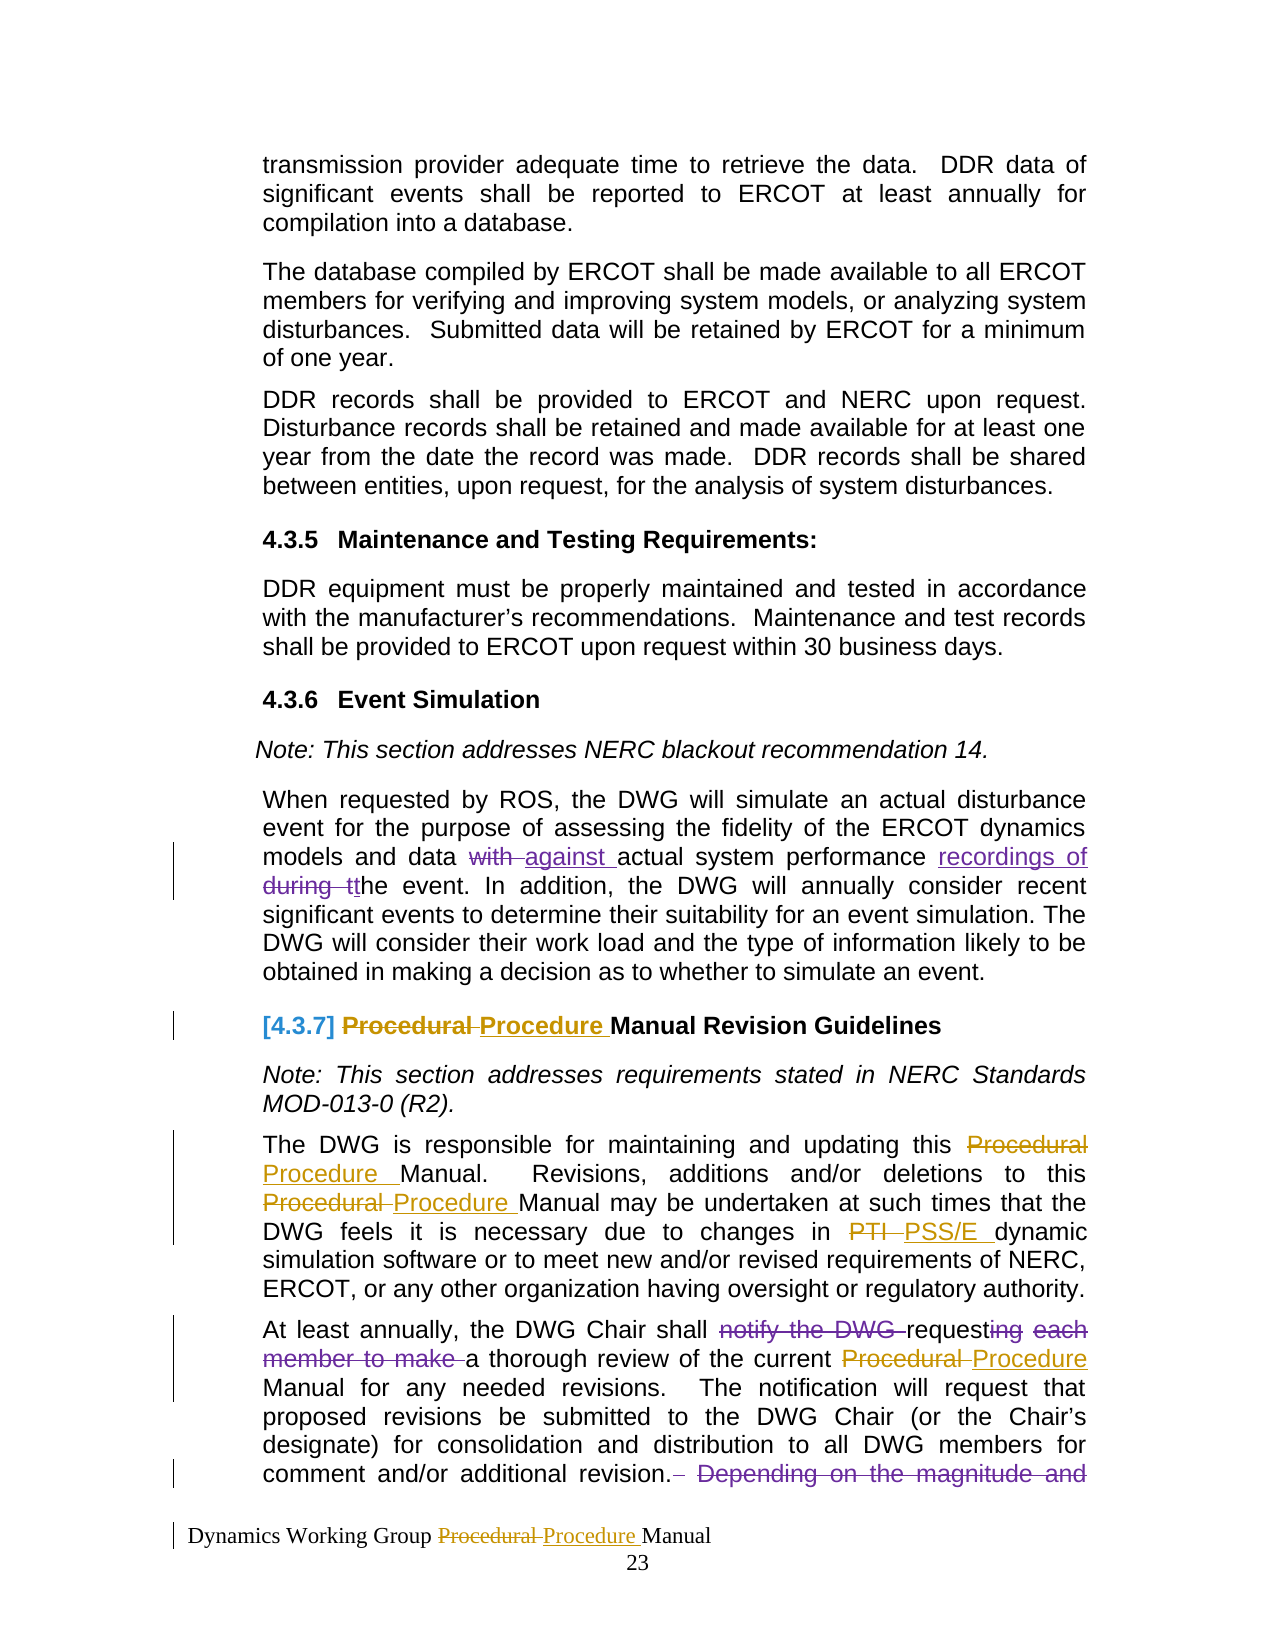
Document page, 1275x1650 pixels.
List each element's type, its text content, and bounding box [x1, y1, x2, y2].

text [262, 1315, 1087, 1488]
subtitle Event Simulation [262, 685, 1087, 714]
text The DWG is responsible for maintaining and updating this Manual. Revisions, additions and/or deletions to this Manual may be undertaken at such times that the DWG feels it is necessary due to changes in dynamic simulation software or to meet new and/or revised requirements of NERC, ERCOT, or any other organization having oversight or regulatory authority. [262, 1130, 1087, 1303]
text DDR records shall be provided to ERCOT and NERC upon request. Disturbance records shall be retained and made available for at least one year from the date the record was made. DDR records shall be shared between entities, upon request, for the analysis of system disturbances. [262, 384, 1087, 499]
text Note: This section addresses NERC blackout recommendation 14. [255, 735, 1087, 764]
text DDR equipment must be properly maintained and tested in accordance with the manufacturer’s recommendations. Maintenance and test records shall be provided to ERCOT upon request within 30 business days. [262, 574, 1087, 660]
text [262, 150, 1087, 236]
subtitle Manual Revision Guidelines [262, 1011, 1087, 1039]
text When requested by ROS, the DWG will simulate an actual disturbance event for the purpose of assessing the fidelity of the ERCOT dynamics models and data actual system performance he event. In addition, the DWG will annually consider recent significant events to determine their suitability for an event simulation. The DWG will consider their work load and the type of information likely to be obtained in making a decision as to whether to simulate an event. [262, 784, 1087, 986]
subtitle Maintenance and Testing Requirements: [262, 524, 1087, 553]
text Note: This section addresses requirements stated in NERC Standards MOD-013-0 (R2). [262, 1060, 1087, 1118]
text The database compiled by ERCOT shall be made available to all ERCOT members for verifying and improving system models, or analyzing system disturbances. Submitted data will be retained by ERCOT for a minimum of one year. [262, 257, 1087, 372]
